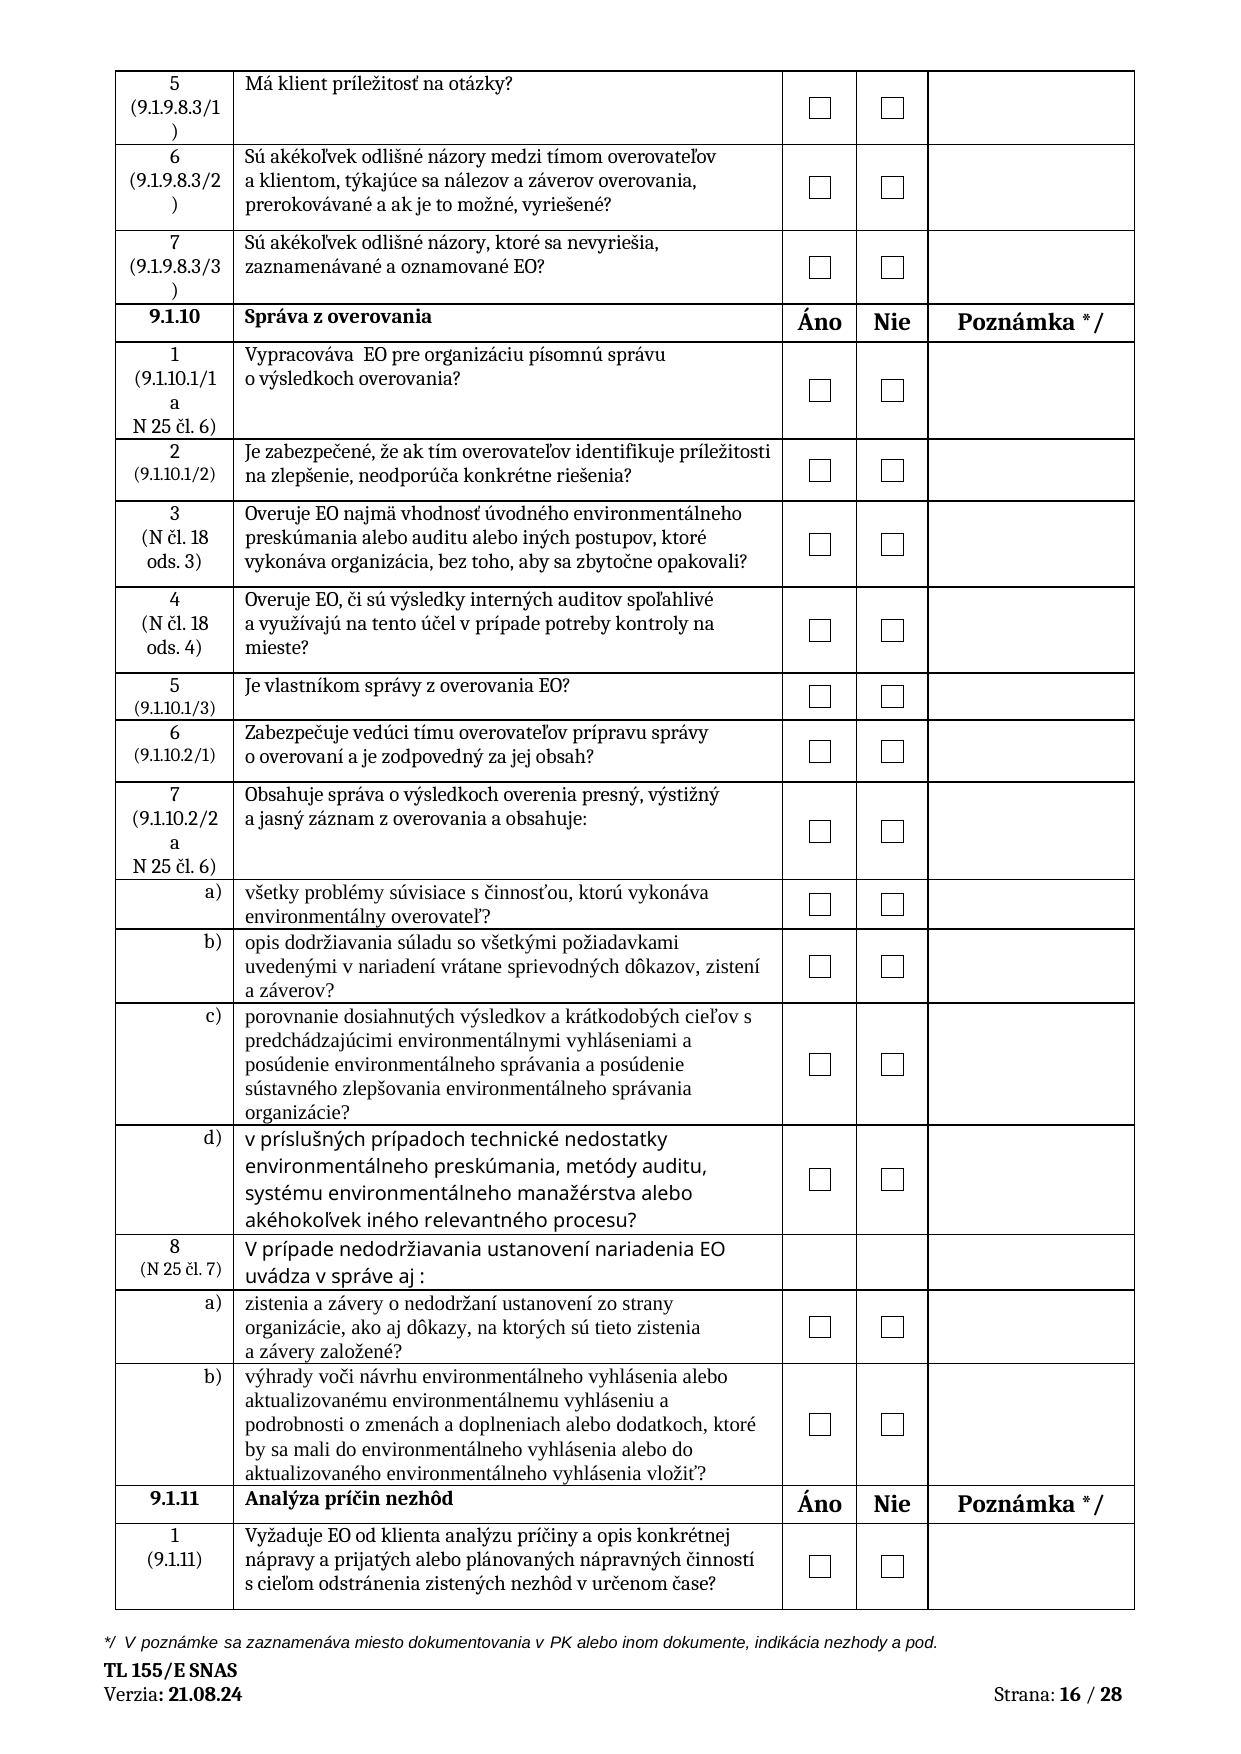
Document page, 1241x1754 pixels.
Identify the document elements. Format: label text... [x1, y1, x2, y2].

table_cell 1 (9.1.10.1/1 a N 25 čl. 6) [116, 343, 233, 438]
table_cell 7 (9.1.9.8.3/3) [116, 231, 233, 303]
table_cell [929, 674, 1134, 719]
table_cell porovnanie dosiahnutých výsledkov a krátkodobých cieľov s predchádzajúcimi environmentálnymi vyhláseniami a posúdenie environmentálneho správania a posúdenie sústavného zlepšovania environmentálneho správania organizácie? [234, 1004, 782, 1124]
table_cell 3 (N čl. 18 ods. 3) [116, 502, 233, 586]
table_cell v príslušných prípadoch technické nedostatky environmentálneho preskúmania, metódy auditu, systému environmentálneho manažérstva alebo akéhokoľvek iného relevantného procesu? [234, 1126, 782, 1233]
table_cell [857, 343, 927, 438]
table_cell [857, 502, 927, 586]
table_cell zistenia a závery o nedodržaní ustanovení zo strany organizácie, ako aj dôkazy, na ktorých sú tieto zistenia a závery založené? [234, 1291, 782, 1363]
table_cell [857, 72, 927, 143]
table_cell b) [116, 930, 233, 1002]
table_cell [929, 1364, 1134, 1484]
table_cell [929, 1235, 1134, 1289]
table_cell b) [116, 1364, 233, 1484]
table_cell 1 (9.1.11) [116, 1524, 233, 1608]
table_cell Poznámka */ [929, 1486, 1134, 1523]
table_cell [857, 231, 927, 303]
table_cell [929, 783, 1134, 879]
table_cell 8 (N 25 čl. 7) [116, 1235, 233, 1289]
table_cell [783, 930, 856, 1002]
table_cell [857, 1364, 927, 1484]
table_cell Nie [857, 1486, 927, 1523]
table_cell [929, 231, 1134, 303]
table_cell [857, 880, 927, 928]
table_cell [857, 1004, 927, 1124]
table_cell 4 (N čl. 18 ods. 4) [116, 588, 233, 672]
table_cell Vypracováva EO pre organizáciu písomnú správu o výsledkoch overovania? [234, 343, 782, 438]
table_cell Je zabezpečené, že ak tím overovateľov identifikuje príležitosti na zlepšenie, neodporúča konkrétne riešenia? [234, 440, 782, 500]
table_cell Zabezpečuje vedúci tímu overovateľov prípravu správy o overovaní a je zodpovedný za jej obsah? [234, 721, 782, 781]
table_cell 5 (9.1.10.1/3) [116, 674, 233, 719]
table_cell [783, 1364, 856, 1484]
table_cell [857, 783, 927, 879]
table_cell 6 (9.1.10.2/1) [116, 721, 233, 781]
table_cell [857, 440, 927, 500]
table_cell Správa z overovania [234, 305, 782, 341]
table_cell [783, 588, 856, 672]
table_cell opis dodržiavania súladu so všetkými požiadavkami uvedenými v nariadení vrátane sprievodných dôkazov, zistení a záverov? [234, 930, 782, 1002]
table_cell [929, 721, 1134, 781]
table_cell [857, 588, 927, 672]
table_cell [783, 440, 856, 500]
table_cell [857, 1291, 927, 1363]
table_cell [783, 145, 856, 229]
table_cell Overuje EO, či sú výsledky interných auditov spoľahlivé a využívajú na tento účel v prípade potreby kontroly na mieste? [234, 588, 782, 672]
table_cell [783, 231, 856, 303]
table_cell [783, 674, 856, 719]
table_cell c) [116, 1004, 233, 1124]
table_cell [857, 930, 927, 1002]
table_cell [929, 72, 1134, 143]
table_cell Nie [857, 305, 927, 341]
table_cell [783, 880, 856, 928]
table_cell [857, 145, 927, 229]
table_cell Poznámka */ [929, 305, 1134, 341]
table_cell všetky problémy súvisiace s činnosťou, ktorú vykonáva environmentálny overovateľ? [234, 880, 782, 928]
table_cell [929, 145, 1134, 229]
table_cell [783, 1235, 856, 1289]
table_cell Sú akékoľvek odlišné názory, ktoré sa nevyriešia, zaznamenávané a oznamované EO? [234, 231, 782, 303]
table_cell a) [116, 1291, 233, 1363]
table_cell [783, 783, 856, 879]
table_cell 9.1.10 [116, 305, 233, 341]
table_cell Áno [783, 305, 856, 341]
table_cell [929, 440, 1134, 500]
table_cell 6 (9.1.9.8.3/2) [116, 145, 233, 229]
table_cell [857, 674, 927, 719]
table_cell [857, 1235, 927, 1289]
table_cell Má klient príležitosť na otázky? [234, 72, 782, 143]
table_cell 2 (9.1.10.1/2) [116, 440, 233, 500]
table_cell [929, 1004, 1134, 1124]
table_cell [783, 1004, 856, 1124]
table_cell Obsahuje správa o výsledkoch overenia presný, výstižný a jasný záznam z overovania a obsahuje: [234, 783, 782, 879]
table_cell [783, 1126, 856, 1233]
table_cell [929, 588, 1134, 672]
table_cell [857, 1524, 927, 1608]
table_cell [783, 721, 856, 781]
table_cell 7 (9.1.10.2/2 a N 25 čl. 6) [116, 783, 233, 879]
table_cell [929, 1291, 1134, 1363]
table_cell Overuje EO najmä vhodnosť úvodného environmentálneho preskúmania alebo auditu alebo iných postupov, ktoré vykonáva organizácia, bez toho, aby sa zbytočne opakovali? [234, 502, 782, 586]
table_cell výhrady voči návrhu environmentálneho vyhlásenia alebo aktualizovanému environmentálnemu vyhláseniu a podrobnosti o zmenách a doplneniach alebo dodatkoch, ktoré by sa mali do environmentálneho vyhlásenia alebo do aktualizovaného environmentálneho vyhlásenia vložiť? [234, 1364, 782, 1484]
table_cell a) [116, 880, 233, 928]
table_cell [857, 721, 927, 781]
table_cell Vyžaduje EO od klienta analýzu príčiny a opis konkrétnej nápravy a prijatých alebo plánovaných nápravných činností s cieľom odstránenia zistených nezhôd v určenom čase? [234, 1524, 782, 1608]
table_cell [929, 930, 1134, 1002]
table_cell [783, 1291, 856, 1363]
table_cell [783, 502, 856, 586]
table_cell [783, 72, 856, 143]
table_cell [929, 1126, 1134, 1233]
table_cell [929, 502, 1134, 586]
table_cell d) [116, 1126, 233, 1233]
table_cell [929, 1524, 1134, 1608]
table_cell Áno [783, 1486, 856, 1523]
table_cell [929, 343, 1134, 438]
table_cell 5 (9.1.9.8.3/1) [116, 72, 233, 143]
table_cell [929, 880, 1134, 928]
table_cell Analýza príčin nezhôd [234, 1486, 782, 1523]
table_cell Je vlastníkom správy z overovania EO? [234, 674, 782, 719]
table_cell V prípade nedodržiavania ustanovení nariadenia EO uvádza v správe aj : [234, 1235, 782, 1289]
table_cell Sú akékoľvek odlišné názory medzi tímom overovateľov a klientom, týkajúce sa nálezov a záverov overovania, prerokovávané a ak je to možné, vyriešené? [234, 145, 782, 229]
table_cell [783, 1524, 856, 1608]
table_cell [783, 343, 856, 438]
table_cell 9.1.11 [116, 1486, 233, 1523]
table_cell [857, 1126, 927, 1233]
